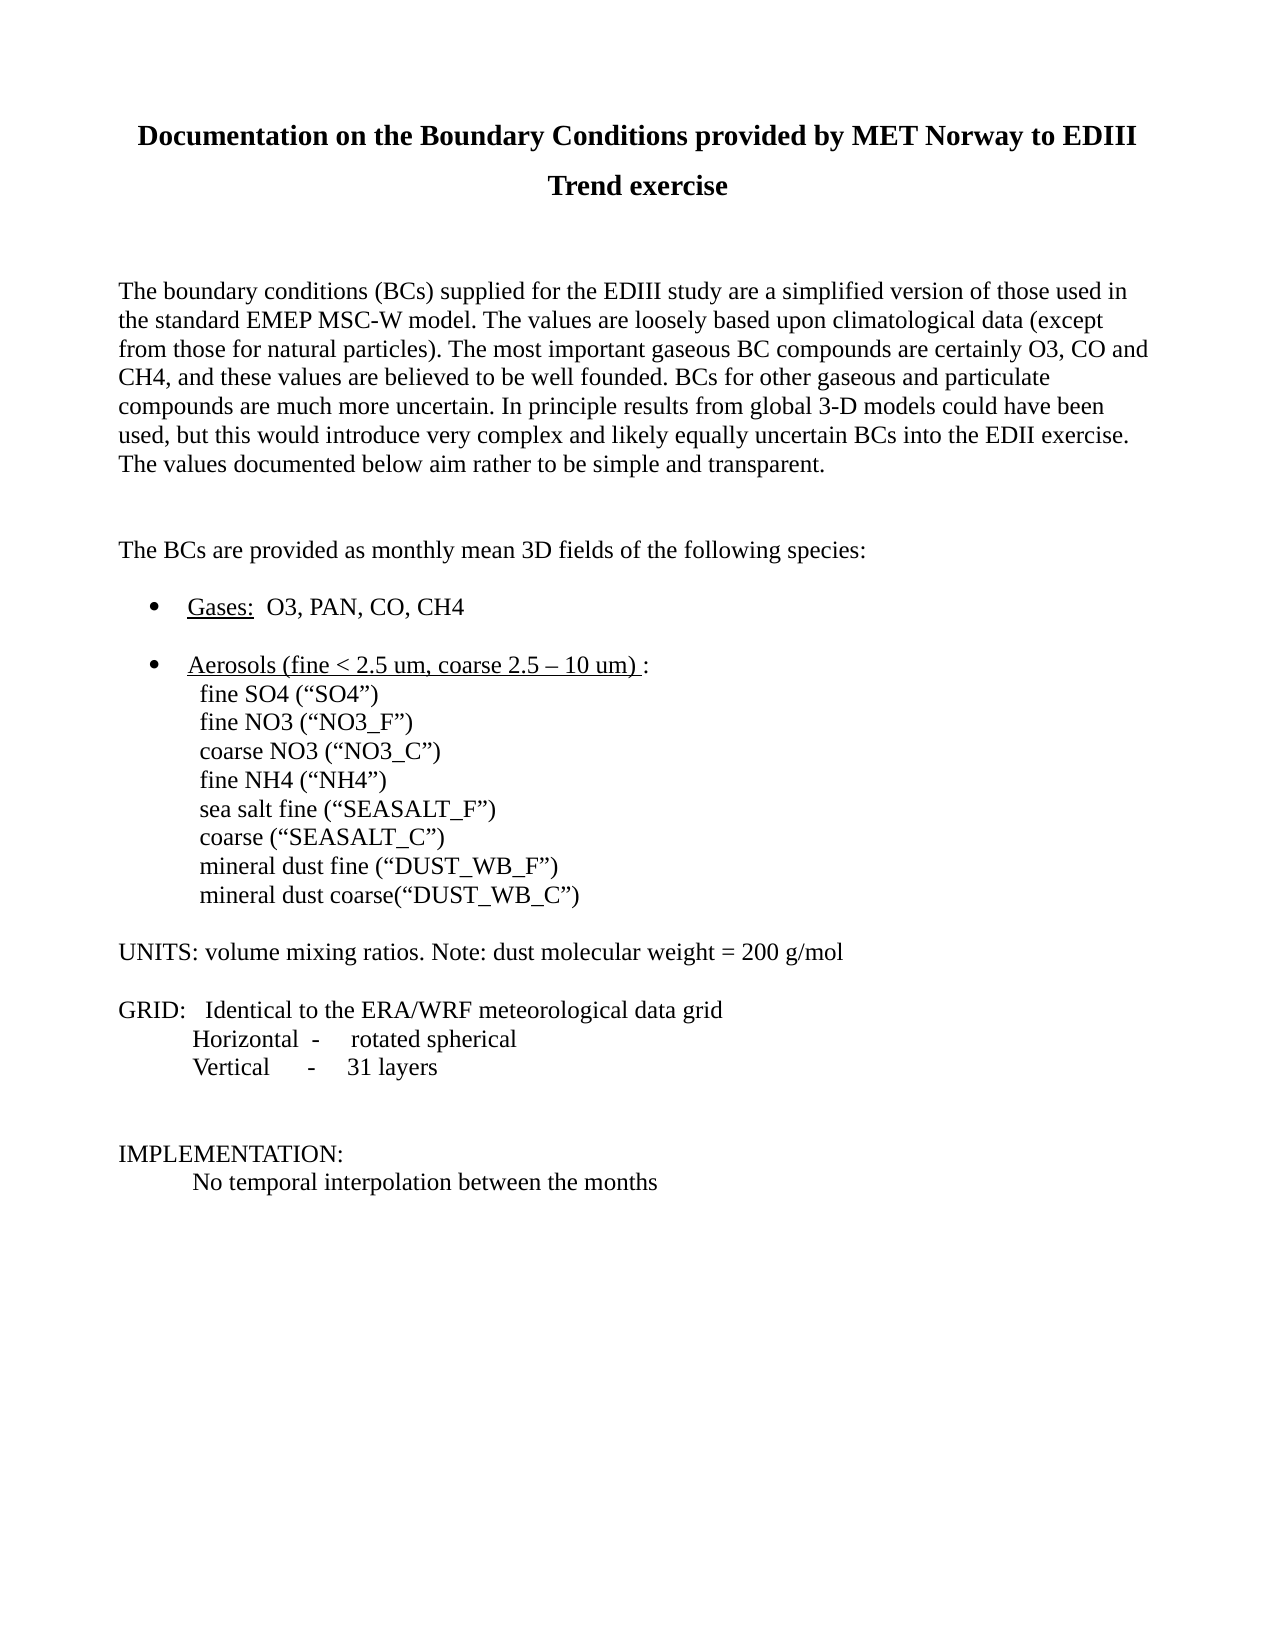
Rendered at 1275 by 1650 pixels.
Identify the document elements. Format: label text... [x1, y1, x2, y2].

text coarse (“SEASALT_C”) [118, 822, 1157, 851]
text IMPLEMENTATION: [118, 1139, 1157, 1167]
text GRID: Identical to the ERA/WRF meteorological data grid [118, 995, 1157, 1024]
text coarse NO3 (“NO3_C”) [118, 736, 1157, 765]
text sea salt fine (“SEASALT_F”) [118, 794, 1157, 822]
text fine NO3 (“NO3_F”) [118, 707, 1157, 736]
text mineral dust coarse(“DUST_WB_C”) [118, 880, 1157, 909]
text Vertical - 31 layers [118, 1052, 1157, 1081]
text The BCs are provided as monthly mean 3D fields of the following species: [118, 535, 1157, 564]
text fine NH4 (“NH4”) [118, 765, 1157, 794]
text fine SO4 (“SO4”) [118, 679, 1157, 707]
text The boundary conditions (BCs) supplied for the EDIII study are a simplified version of those used in the standard EMEP MSC-W model. The values are loosely based upon climatological data (except from those for natural particles). The most important gaseous BC compounds are certainly O3, CO and CH4, and these values are believed to be well founded. BCs for other gaseous and particulate compounds are much more uncertain. In principle results from global 3-D models could have been used, but this would introduce very complex and likely equally uncertain BCs into the EDII exercise. The values documented below aim rather to be simple and transparent. [118, 276, 1157, 477]
text Documentation on the Boundary Conditions provided by MET Norway to EDIII Trend exercise [118, 118, 1157, 202]
list Aerosols (fine < 2.5 um, coarse 2.5 – 10 um) : [150, 650, 1157, 679]
text UNITS: volume mixing ratios. Note: dust molecular weight = 200 g/mol [118, 937, 1157, 966]
text mineral dust fine (“DUST_WB_F”) [118, 851, 1157, 880]
text Horizontal - rotated spherical [118, 1024, 1157, 1052]
text No temporal interpolation between the months [118, 1167, 1157, 1196]
list Gases: O3, PAN, CO, CH4 [150, 592, 1157, 621]
